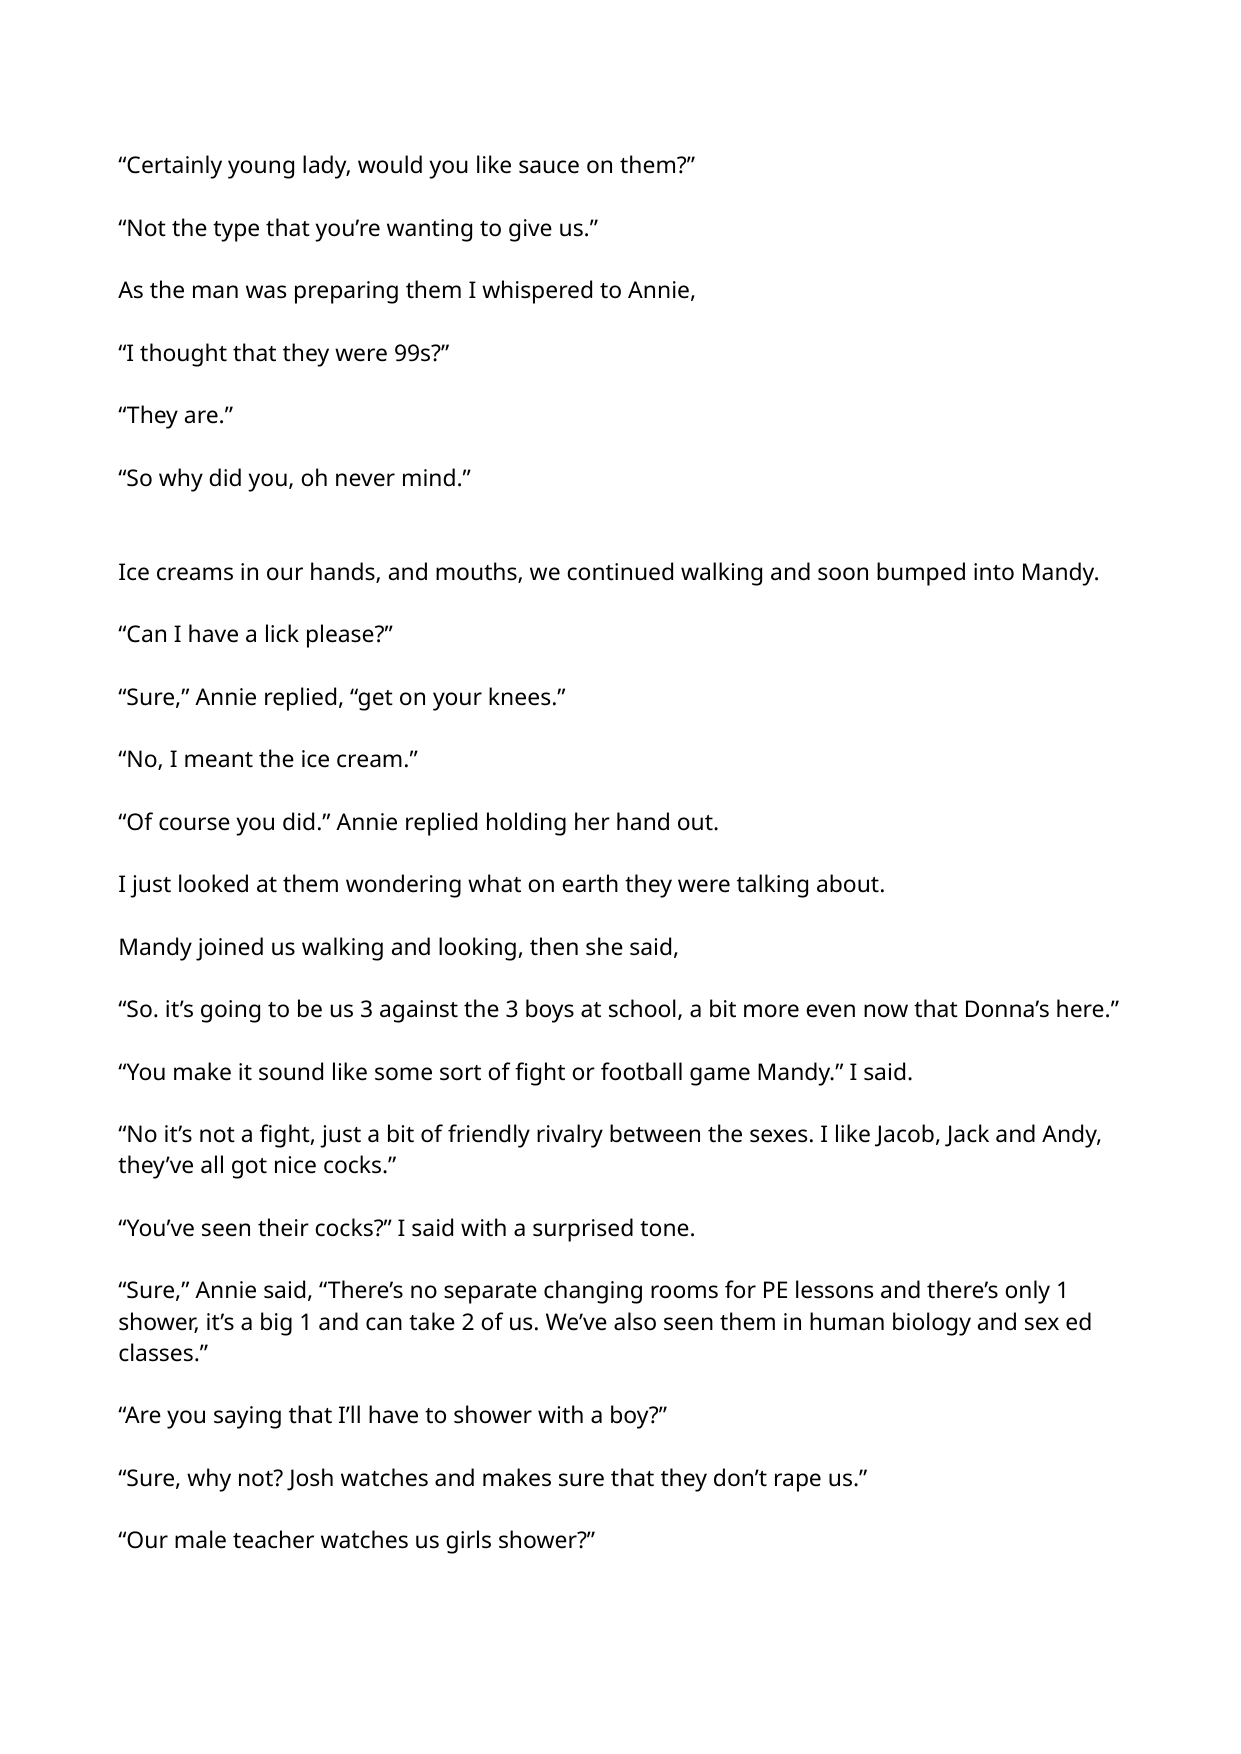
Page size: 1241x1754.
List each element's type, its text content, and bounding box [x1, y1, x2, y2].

text “Sure,” Annie replied, “get on your knees.” [118, 681, 1122, 712]
text “Certainly young lady, would you like sauce on them?” [118, 149, 1122, 181]
text “So why did you, oh never mind.” [118, 462, 1122, 493]
text “So. it’s going to be us 3 against the 3 boys at school, a bit more even now that Donna’s here.” [118, 993, 1122, 1024]
text “Of course you did.” Annie replied holding her hand out. [118, 806, 1122, 837]
text “Sure, why not? Josh watches and makes sure that they don’t rape us.” [118, 1462, 1122, 1493]
text “Not the type that you’re wanting to give us.” [118, 212, 1122, 243]
text “No it’s not a fight, just a bit of friendly rivalry between the sexes. I like Jacob, Jack and Andy, they’ve all got nice cocks.” [118, 1118, 1122, 1181]
text “You make it sound like some sort of fight or football game Mandy.” I said. [118, 1056, 1122, 1087]
text “You’ve seen their cocks?” I said with a surprised tone. [118, 1212, 1122, 1243]
text As the man was preparing them I whispered to Annie, [118, 274, 1122, 306]
text “They are.” [118, 399, 1122, 431]
text “Can I have a lick please?” [118, 618, 1122, 649]
text “No, I meant the ice cream.” [118, 743, 1122, 774]
text “Are you saying that I’ll have to shower with a boy?” [118, 1399, 1122, 1431]
text I just looked at them wondering what on earth they were talking about. [118, 868, 1122, 899]
text Ice creams in our hands, and mouths, we continued walking and soon bumped into Mandy. [118, 556, 1122, 587]
text “I thought that they were 99s?” [118, 337, 1122, 368]
text “Our male teacher watches us girls shower?” [118, 1524, 1122, 1556]
text “Sure,” Annie said, “There’s no separate changing rooms for PE lessons and there’s only 1 shower, it’s a big 1 and can take 2 of us. We’ve also seen them in human biology and sex ed classes.” [118, 1274, 1122, 1368]
text Mandy joined us walking and looking, then she said, [118, 931, 1122, 962]
